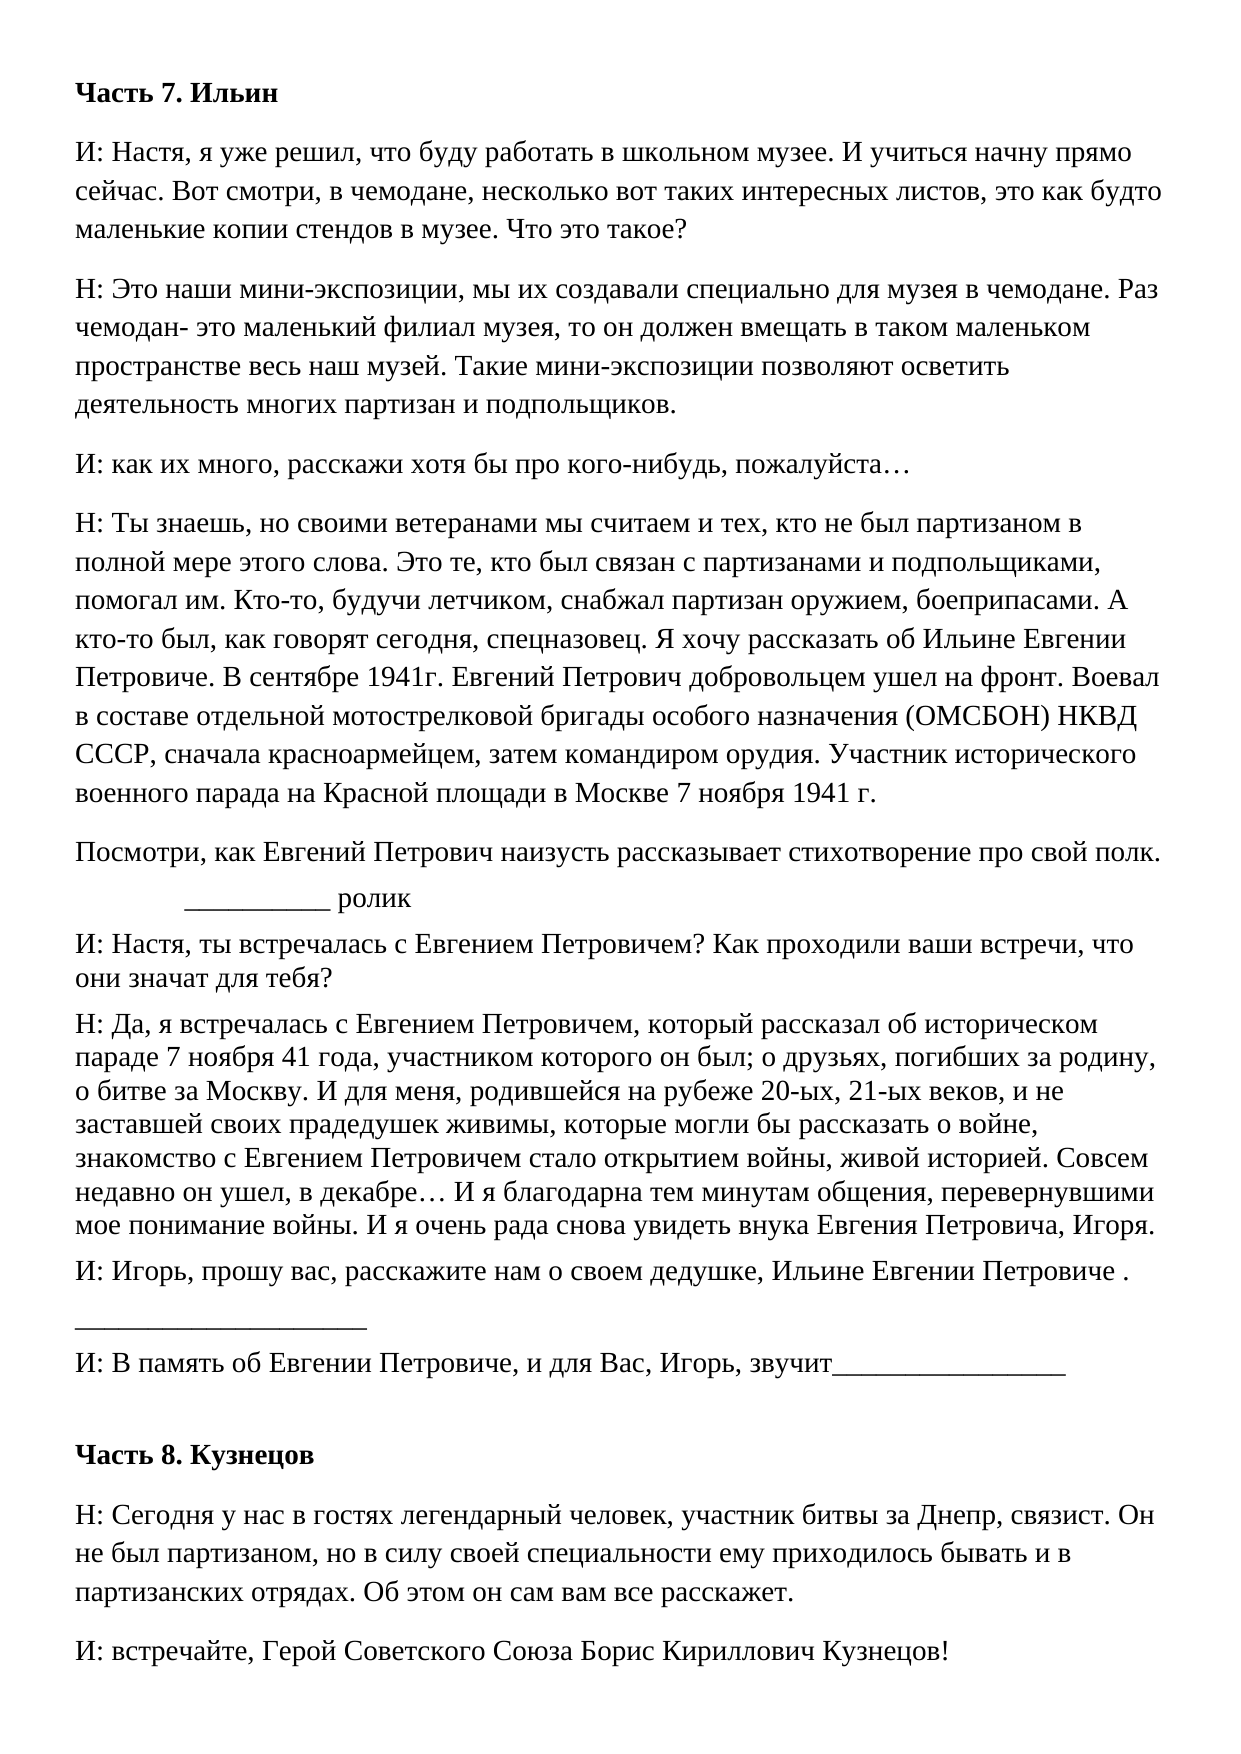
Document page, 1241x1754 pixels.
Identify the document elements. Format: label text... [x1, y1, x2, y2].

text И: Игорь, прошу вас, расскажите нам о своем дедушке, Ильине Евгении Петровиче . [75, 1253, 1165, 1287]
text Часть 8. Кузнецов [75, 1437, 1165, 1471]
text И: Настя, я уже решил, что буду работать в школьном музее. И учиться начну прямо сейчас. Вот смотри, в чемодане, несколько вот таких интересных листов, это как будто маленькие копии стендов в музее. Что это такое? [75, 134, 1165, 245]
text ____________________ [75, 1299, 1165, 1333]
text Н: Ты знаешь, но своими ветеранами мы считаем и тех, кто не был партизаном в полной мере этого слова. Это те, кто был связан с партизанами и подпольщиками, помогал им. Кто-то, будучи летчиком, снабжал партизан оружием, боеприпасами. А кто-то был, как говорят сегодня, спецназовец. Я хочу рассказать об Ильине Евгении Петровиче. В сентябре 1941г. Евгений Петрович добровольцем ушел на фронт. Воевал в составе отдельной мотострелковой бригады особого назначения (ОМСБОН) НКВД СССР, сначала красноармейцем, затем командиром орудия. Участник исторического военного парада на Красной площади в Москве 7 ноября 1941 г. [75, 505, 1165, 808]
text Н: Да, я встречалась с Евгением Петровичем, который рассказал об историческом параде 7 ноября 41 года, участником которого он был; о друзьях, погибших за родину, о битве за Москву. И для меня, родившейся на рубеже 20-ых, 21-ых веков, и не заставшей своих прадедушек живимы, которые могли бы рассказать о войне, знакомство с Евгением Петровичем стало открытием войны, живой историей. Совсем недавно он ушел, в декабре… И я благодарна тем минутам общения, перевернувшими мое понимание войны. И я очень рада снова увидеть внука Евгения Петровича, Игоря. [75, 1006, 1165, 1241]
text И: В память об Евгении Петровиче, и для Вас, Игорь, звучит________________ [75, 1345, 1165, 1379]
text И: как их много, расскажи хотя бы про кого-нибудь, пожалуйста… [75, 446, 1165, 479]
text И: встречайте, Герой Советского Союза Борис Кириллович Кузнецов! [75, 1633, 1165, 1667]
text Н: Это наши мини-экспозиции, мы их создавали специально для музея в чемодане. Раз чемодан- это маленький филиал музея, то он должен вмещать в таком маленьком пространстве весь наш музей. Такие мини-экспозиции позволяют осветить деятельность многих партизан и подпольщиков. [75, 271, 1165, 420]
text __________ ролик [75, 880, 1165, 914]
text Часть 7. Ильин [75, 75, 1165, 108]
text Н: Сегодня у нас в гостях легендарный человек, участник битвы за Днепр, связист. Он не был партизаном, но в силу своей специальности ему приходилось бывать и в партизанских отрядах. Об этом он сам вам все расскажет. [75, 1497, 1165, 1607]
text И: Настя, ты встречалась с Евгением Петровичем? Как проходили ваши встречи, что они значат для тебя? [75, 926, 1165, 993]
text Посмотри, как Евгений Петрович наизусть рассказывает стихотворение про свой полк. [75, 834, 1165, 868]
